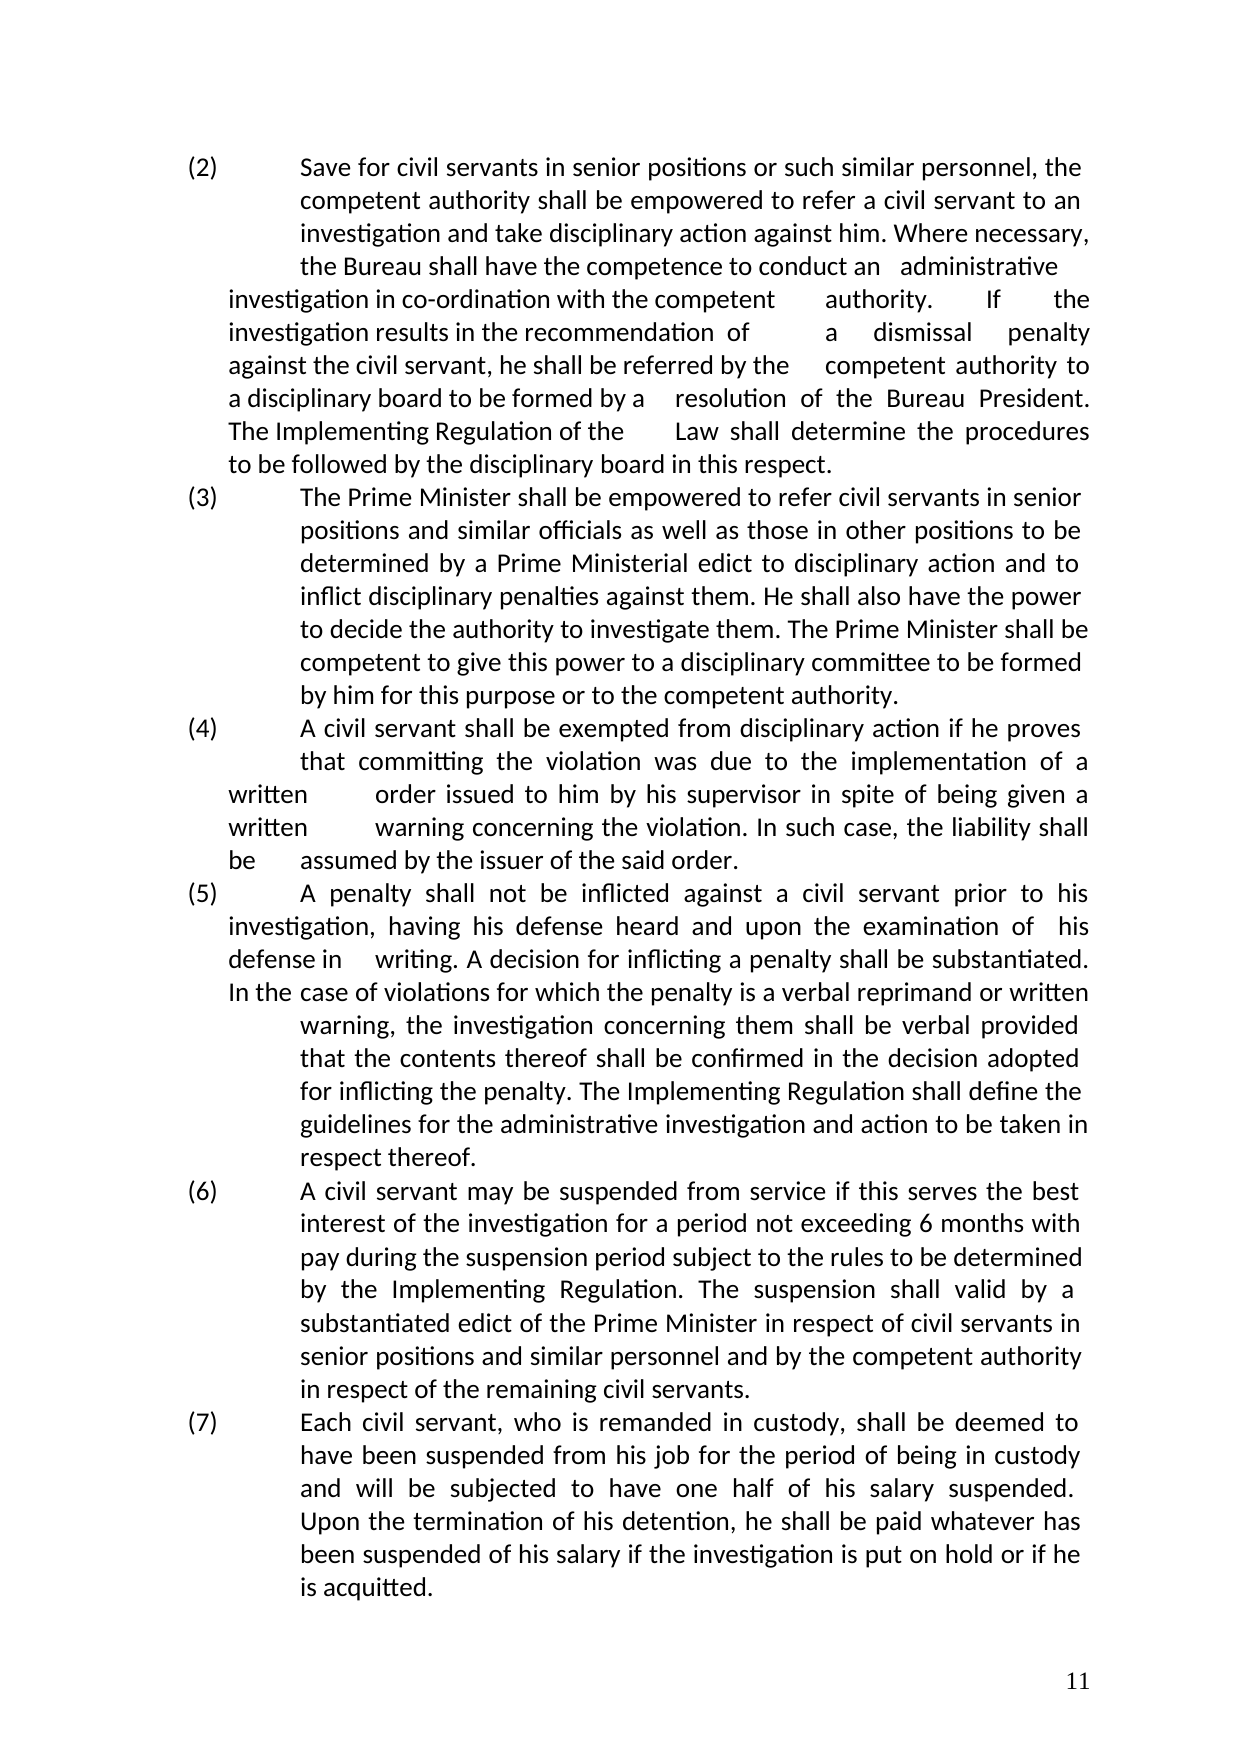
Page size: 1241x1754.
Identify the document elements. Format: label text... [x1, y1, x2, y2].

list Each civil servant, who is remanded in custody, shall be deemed to have been suspended from his job for the period of being in custody and will be subjected to have one half of his salary suspended. Upon the termination of his detention, he shall be paid whatever has been suspended of his salary if the investigation is put on hold or if he is acquitted. [187, 1405, 1090, 1603]
list Save for civil servants in senior positions or such similar personnel, the competent authority shall be empowered to refer a civil servant to an investigation and take disciplinary action against him. Where necessary, the Bureau shall have the competence to conduct an administrative investigation in co-ordination with the competent authority. If the investigation results in the recommendation of a dismissal penalty against the civil servant, he shall be referred by the competent authority to a disciplinary board to be formed by a resolution of the Bureau President. The Implementing Regulation of the Law shall determine the procedures to be followed by the disciplinary board in this respect. [187, 150, 1090, 480]
list The Prime Minister shall be empowered to refer civil servants in senior positions and similar officials as well as those in other positions to be determined by a Prime Ministerial edict to disciplinary action and to inflict disciplinary penalties against them. He shall also have the power to decide the authority to investigate them. The Prime Minister shall be competent to give this power to a disciplinary committee to be formed by him for this purpose or to the competent authority. [187, 480, 1090, 711]
list A civil servant shall be exempted from disciplinary action if he proves that committing the violation was due to the implementation of a written order issued to him by his supervisor in spite of being given a written warning concerning the violation. In such case, the liability shall be assumed by the issuer of the said order. [187, 711, 1090, 876]
list A penalty shall not be inflicted against a civil servant prior to his investigation, having his defense heard and upon the examination of his defense in writing. A decision for inflicting a penalty shall be substantiated. In the case of violations for which the penalty is a verbal reprimand or written warning, the investigation concerning them shall be verbal provided that the contents thereof shall be confirmed in the decision adopted for inflicting the penalty. The Implementing Regulation shall define the guidelines for the administrative investigation and action to be taken in respect thereof. [187, 876, 1090, 1174]
list A civil servant may be suspended from service if this serves the best interest of the investigation for a period not exceeding 6 months with pay during the suspension period subject to the rules to be determined by the Implementing Regulation. The suspension shall valid by a substantiated edict of the Prime Minister in respect of civil servants in senior positions and similar personnel and by the competent authority in respect of the remaining civil servants. [187, 1174, 1090, 1405]
